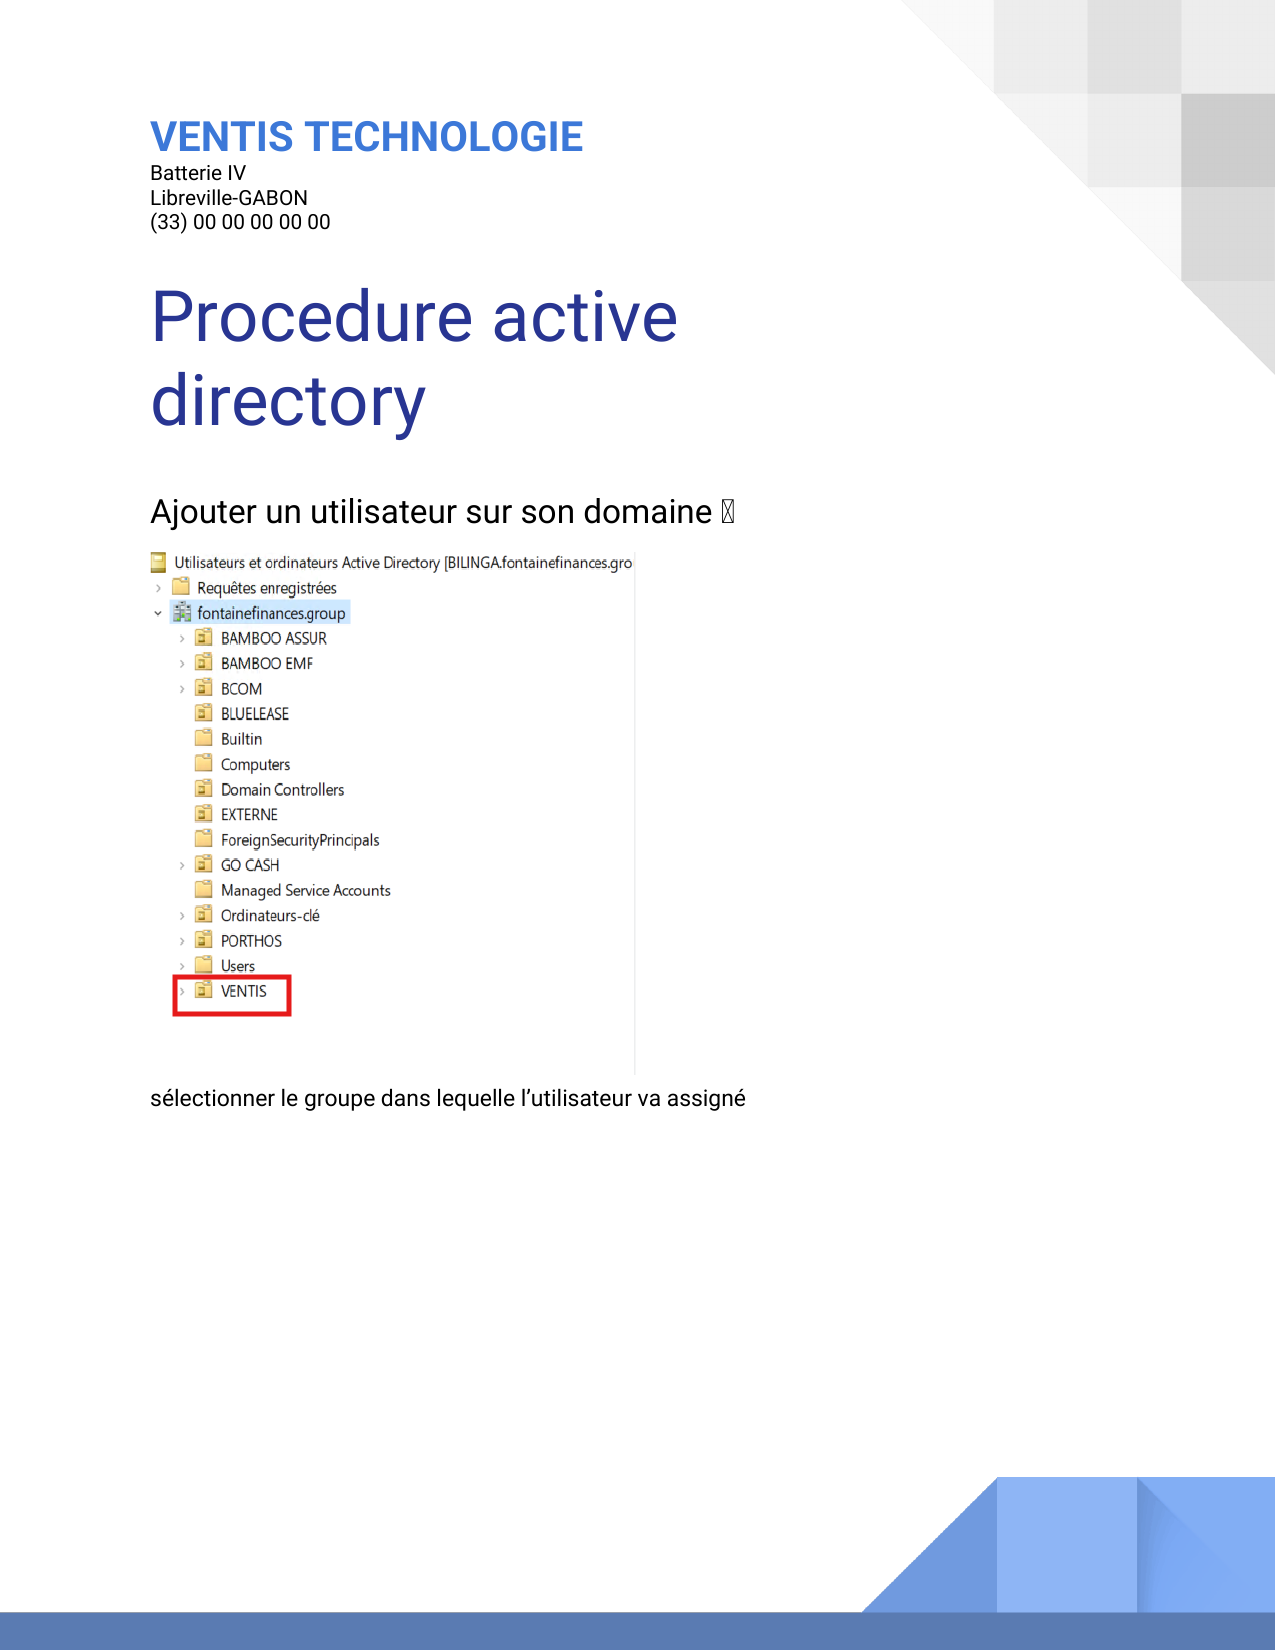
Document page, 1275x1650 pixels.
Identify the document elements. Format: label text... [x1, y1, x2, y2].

picture [150, 552, 636, 1075]
title Procedure active directory [150, 276, 1125, 442]
subtitle Ajouter un utilisateur sur son domaine 👤 [150, 492, 1125, 531]
text VENTIS TECHNOLOGIE [150, 112, 1125, 161]
picture [0, 1476, 1275, 1650]
text Batterie IV [150, 161, 1125, 186]
text (33) 00 00 00 00 00 [150, 210, 1125, 234]
text Libreville-GABON [150, 186, 1125, 210]
picture [900, 0, 1275, 375]
